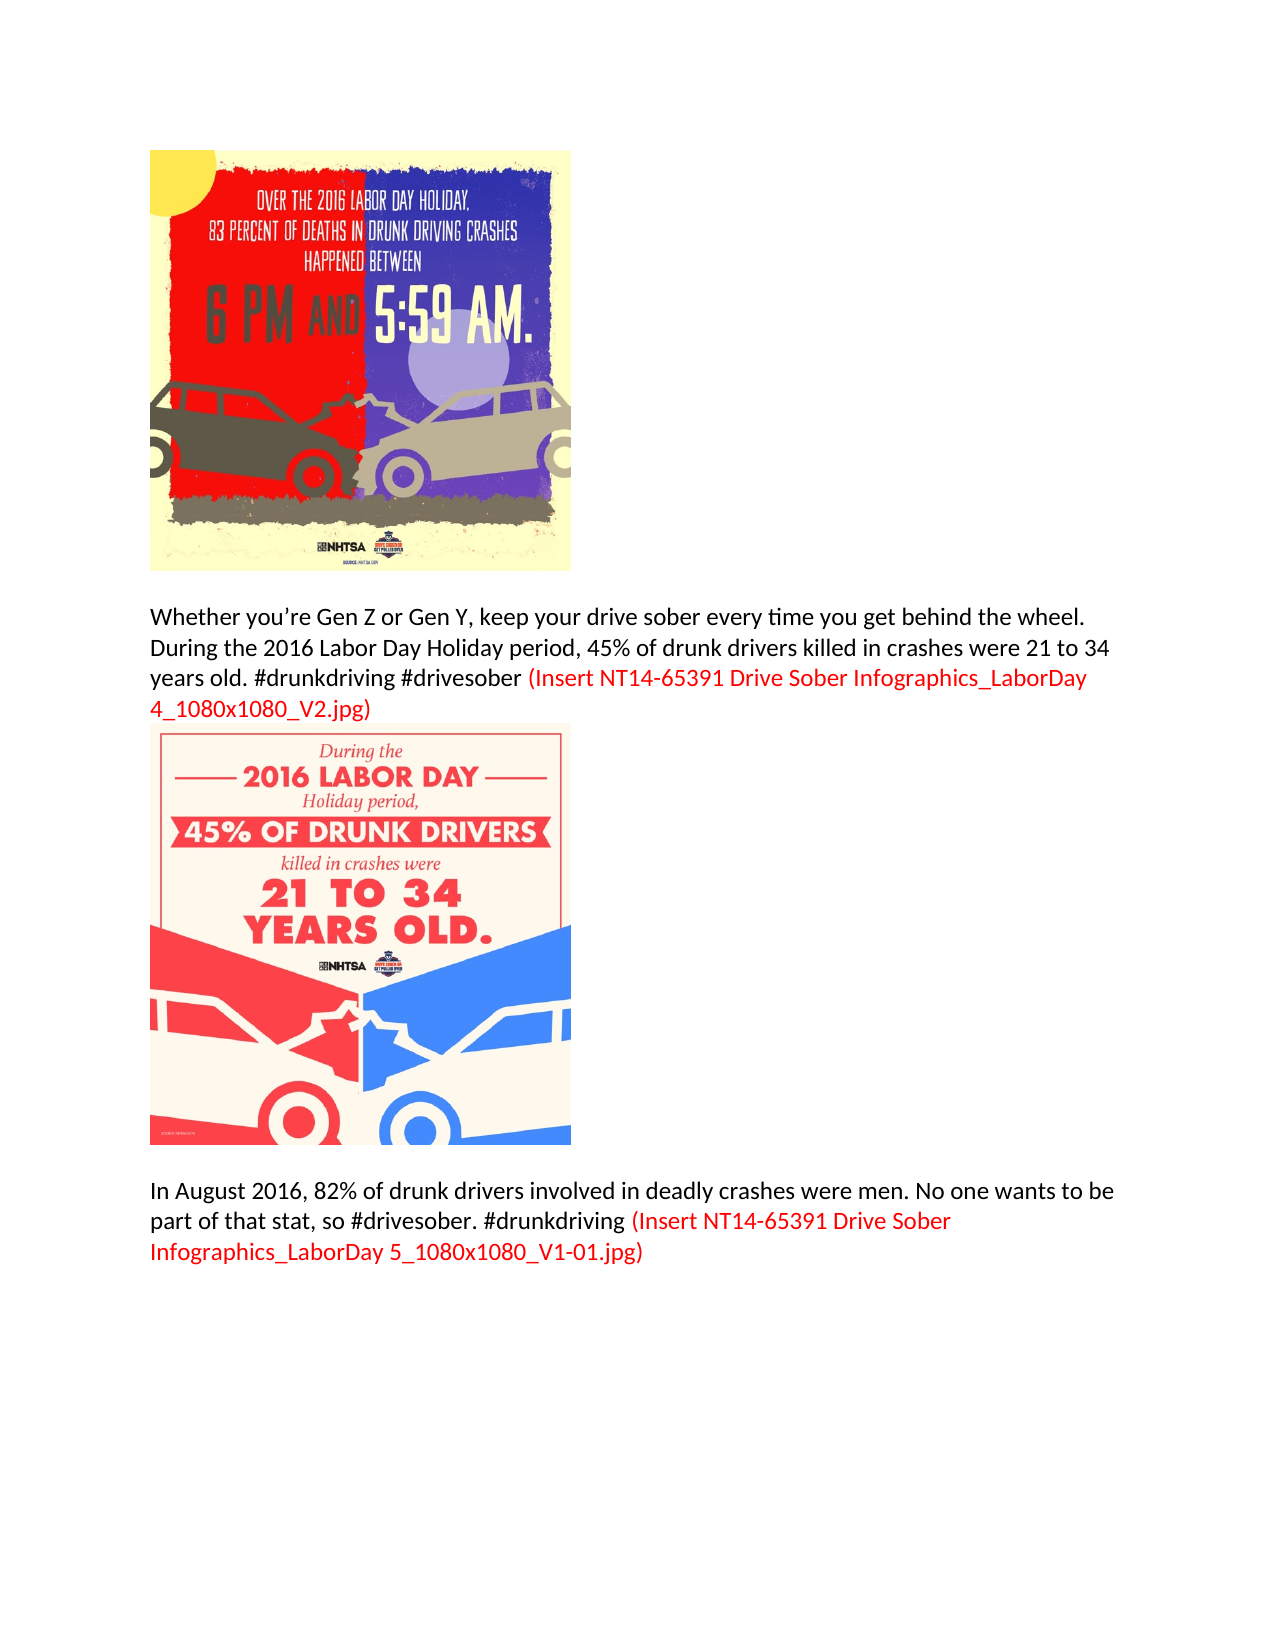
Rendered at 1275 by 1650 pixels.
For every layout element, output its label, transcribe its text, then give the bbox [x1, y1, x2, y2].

picture [150, 723, 571, 1145]
text Whether you’re Gen Z or Gen Y, keep your drive sober every time you get behind the wheel. During the 2016 Labor Day Holiday period, 45% of drunk drivers killed in crashes were 21 to 34 years old. #drunkdriving #drivesober (Insert NT14-65391 Drive Sober Infographics_LaborDay 4_1080x1080_V2.jpg) [150, 601, 1125, 723]
text In August 2016, 82% of drunk drivers involved in deadly crashes were men. No one wants to be part of that stat, so #drivesober. #drunkdriving (Insert NT14-65391 Drive Sober Infographics_LaborDay 5_1080x1080_V1-01.jpg) [150, 1175, 1125, 1266]
picture [150, 150, 571, 571]
